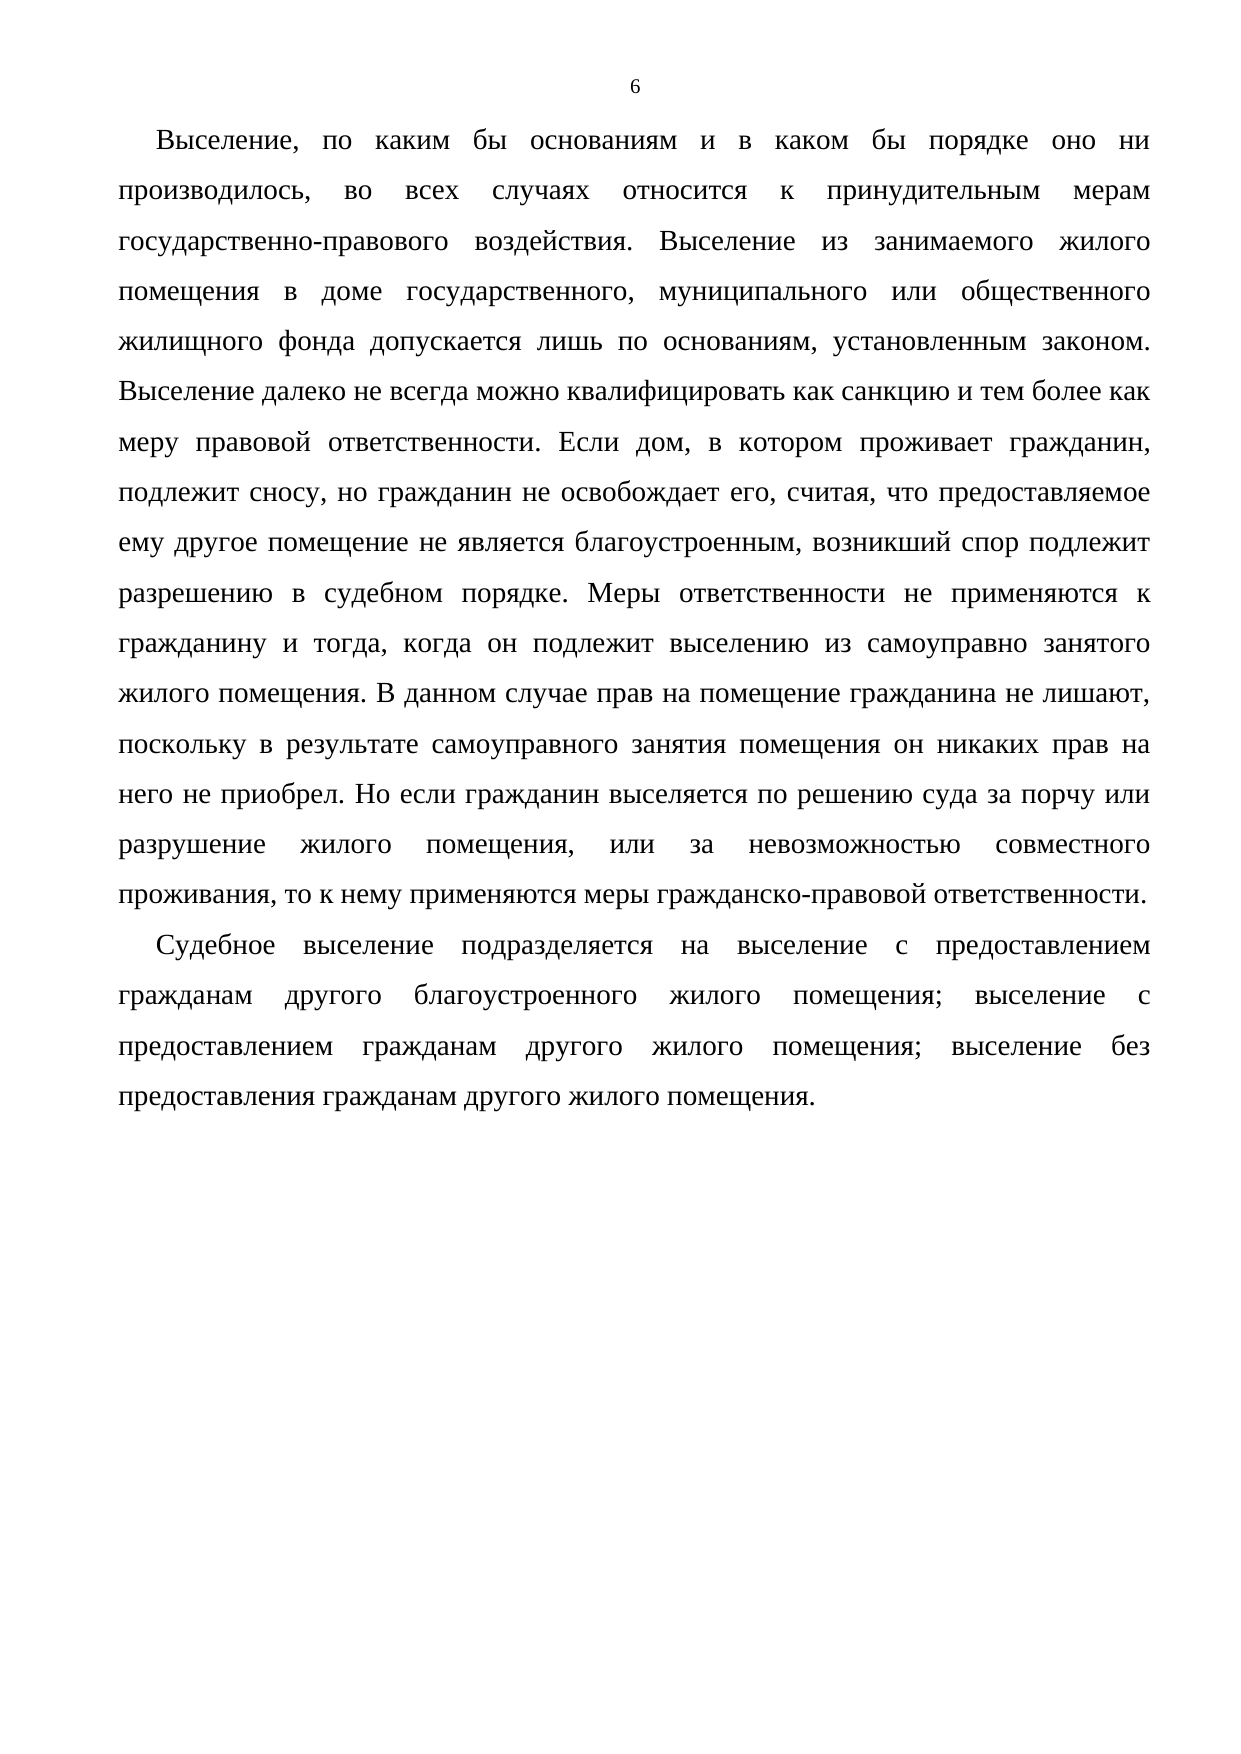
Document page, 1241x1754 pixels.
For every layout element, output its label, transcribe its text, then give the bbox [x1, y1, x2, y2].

text Выселение, по каким бы основаниям и в каком бы порядке оно ни производилось, во всех случаях относится к принудительным мерам государственно-правового воздействия. Выселение из занимаемого жилого помещения в доме государственного, муниципального или общественного жилищного фонда допускается лишь по основаниям, установленным законом. Выселение далеко не всегда можно квалифицировать как санкцию и тем более как меру правовой ответственности. Если дом, в котором проживает гражданин, подлежит сносу, но гражданин не освобождает его, считая, что предоставляемое ему другое помещение не является благоустроенным, возникший спор подлежит разрешению в судебном порядке. Меры ответственности не применяются к гражданину и тогда, когда он подлежит выселению из самоуправно занятого жилого помещения. В данном случае прав на помещение гражданина не лишают, поскольку в результате самоуправного занятия помещения он никаких прав на него не приобрел. Но если гражданин выселяется по решению суда за порчу или разрушение жилого помещения, или за невозможностью совместного проживания, то к нему применяются меры гражданско-правовой ответственности. [118, 122, 1152, 910]
text Судебное выселение подразделяется на выселение с предоставлением гражданам другого благоустроенного жилого помещения; выселение с предоставлением гражданам другого жилого помещения; выселение без предоставления гражданам другого жилого помещения. [118, 927, 1152, 1111]
